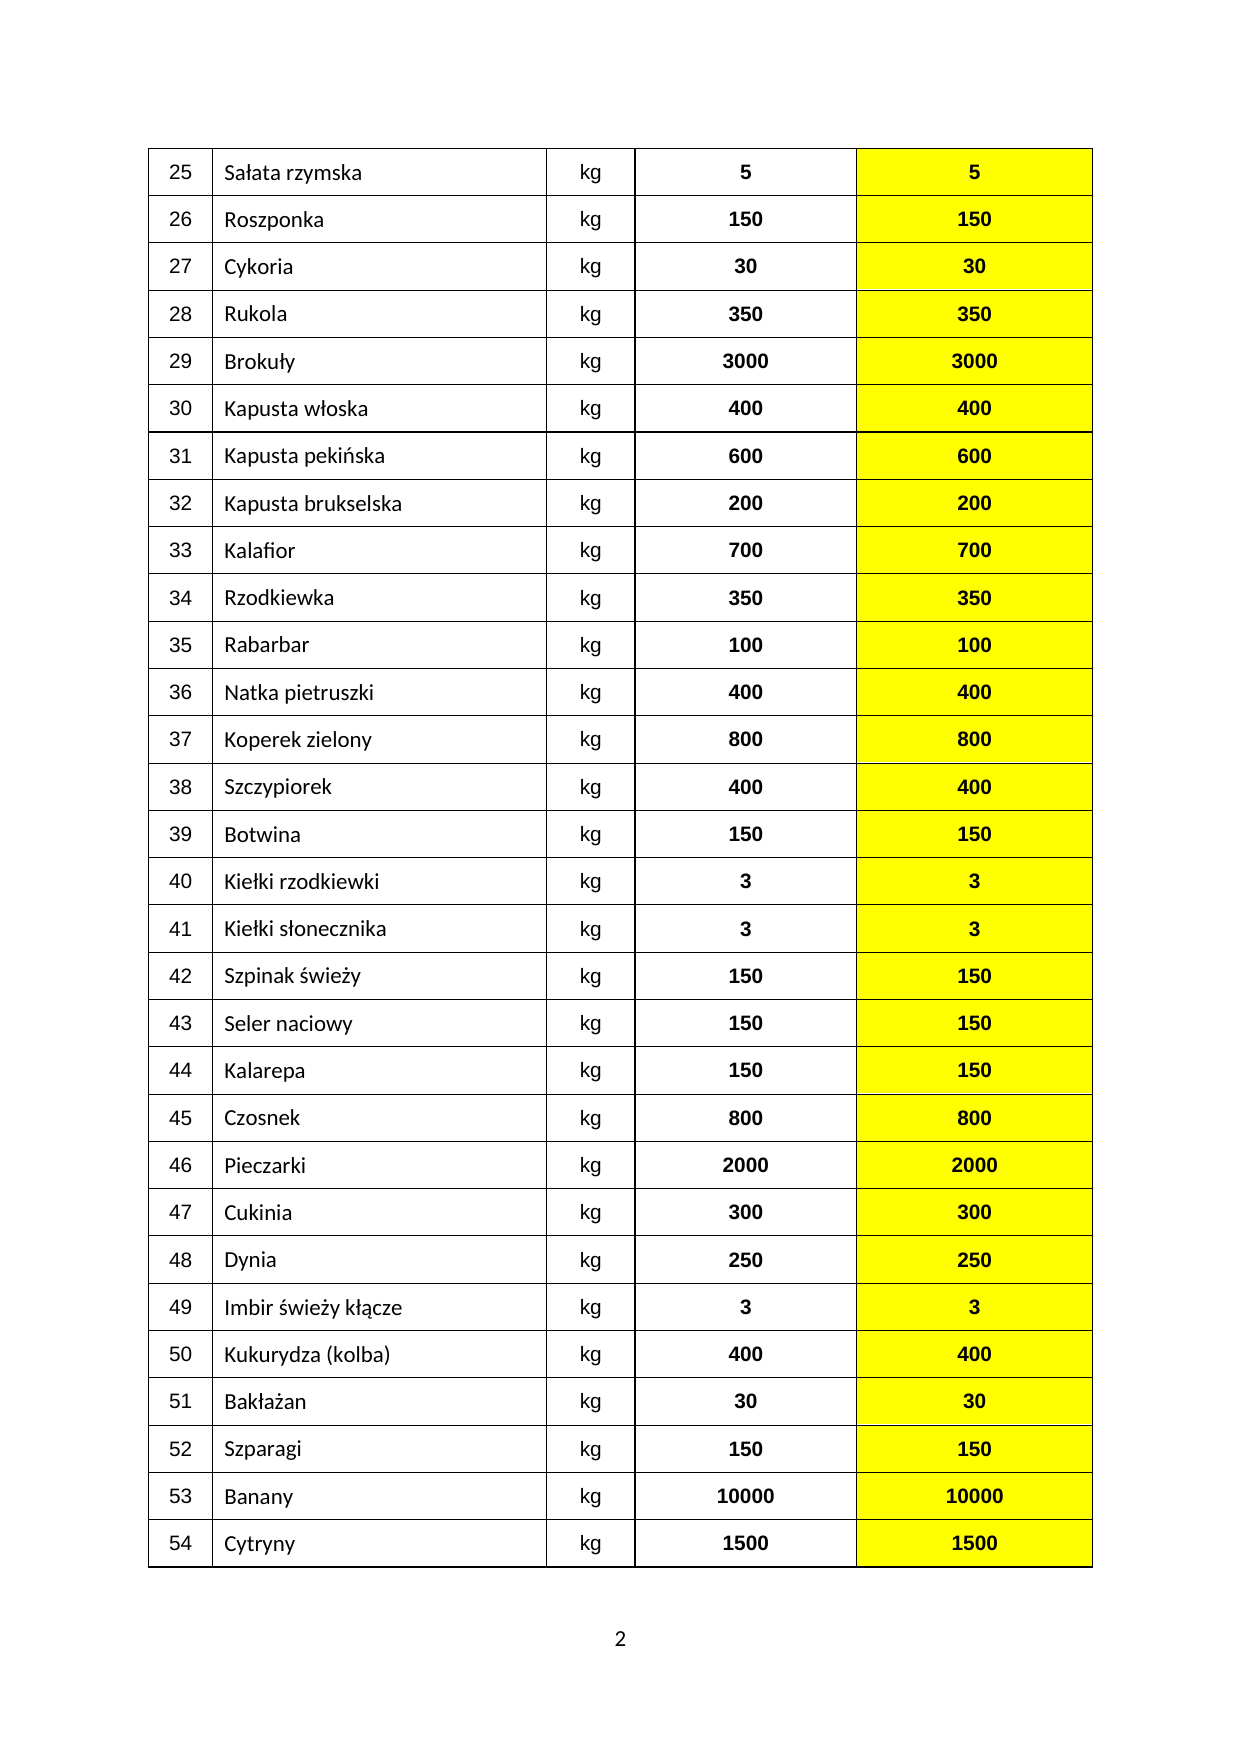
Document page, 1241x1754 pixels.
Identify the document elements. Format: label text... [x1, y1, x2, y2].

table_cell 5 [857, 149, 1092, 195]
table_cell 44 [149, 1047, 212, 1093]
table_cell 150 [857, 196, 1092, 242]
table_cell kg [547, 1095, 634, 1141]
table_cell Kapusta pekińska [213, 433, 546, 479]
table_cell Roszponka [213, 196, 546, 242]
table_cell 26 [149, 196, 212, 242]
table_cell Czosnek [213, 1095, 546, 1141]
table_cell Cykoria [213, 243, 546, 289]
table_cell 34 [149, 574, 212, 621]
table_cell 150 [857, 1426, 1092, 1472]
table_cell 350 [857, 574, 1092, 621]
table_cell 350 [636, 574, 856, 621]
table_cell 400 [857, 669, 1092, 715]
table_cell 2000 [857, 1142, 1092, 1188]
table_cell 37 [149, 716, 212, 762]
table_cell 400 [857, 1331, 1092, 1377]
table_cell Szparagi [213, 1426, 546, 1472]
table_cell Koperek zielony [213, 716, 546, 762]
table_cell 800 [857, 1095, 1092, 1141]
table_cell kg [547, 433, 634, 479]
table_cell 800 [636, 1095, 856, 1141]
table_cell Kapusta brukselska [213, 480, 546, 526]
table_cell 400 [636, 1331, 856, 1377]
table_cell 350 [857, 291, 1092, 337]
table_cell Kukurydza (kolba) [213, 1331, 546, 1377]
table_cell Sałata rzymska [213, 149, 546, 195]
table_cell kg [547, 196, 634, 242]
table_cell 52 [149, 1426, 212, 1472]
table_cell kg [547, 291, 634, 337]
table_cell 30 [149, 385, 212, 431]
table_cell 150 [636, 1000, 856, 1046]
table_cell kg [547, 1520, 634, 1566]
table_cell Imbir świeży kłącze [213, 1284, 546, 1330]
table_cell kg [547, 1142, 634, 1188]
table_cell kg [547, 1331, 634, 1377]
table_cell 47 [149, 1189, 212, 1235]
table_cell 32 [149, 480, 212, 526]
table_cell kg [547, 1473, 634, 1519]
table_cell Natka pietruszki [213, 669, 546, 715]
table_cell 3 [857, 1284, 1092, 1330]
table_cell Szpinak świeży [213, 953, 546, 999]
table_cell 29 [149, 338, 212, 384]
table_cell Bakłażan [213, 1378, 546, 1424]
table_cell 30 [636, 1378, 856, 1424]
table_cell 49 [149, 1284, 212, 1330]
table_cell 3 [636, 858, 856, 904]
table_cell Brokuły [213, 338, 546, 384]
table_cell 400 [636, 385, 856, 431]
table_cell Cytryny [213, 1520, 546, 1566]
table_cell 600 [857, 433, 1092, 479]
table_cell 5 [636, 149, 856, 195]
table_cell Kiełki słonecznika [213, 905, 546, 952]
table_cell kg [547, 1000, 634, 1046]
table_cell kg [547, 622, 634, 668]
table_cell 1500 [636, 1520, 856, 1566]
table_cell 46 [149, 1142, 212, 1188]
table_cell Cukinia [213, 1189, 546, 1235]
table_cell kg [547, 574, 634, 621]
table_cell 43 [149, 1000, 212, 1046]
table_cell 50 [149, 1331, 212, 1377]
table_cell 39 [149, 811, 212, 857]
table_cell 150 [857, 811, 1092, 857]
table_cell 150 [636, 1426, 856, 1472]
table_cell 25 [149, 149, 212, 195]
table_cell kg [547, 338, 634, 384]
table_cell 400 [636, 669, 856, 715]
table_cell kg [547, 480, 634, 526]
table_cell 3 [636, 1284, 856, 1330]
table_cell kg [547, 1284, 634, 1330]
table_cell kg [547, 527, 634, 573]
table_cell 250 [857, 1236, 1092, 1283]
table_cell 800 [636, 716, 856, 762]
table_cell 250 [636, 1236, 856, 1283]
table_cell Rukola [213, 291, 546, 337]
table_cell 30 [857, 243, 1092, 289]
table_cell 150 [636, 953, 856, 999]
table_cell 33 [149, 527, 212, 573]
table_cell 200 [857, 480, 1092, 526]
table_cell kg [547, 1047, 634, 1093]
table_cell 150 [857, 1000, 1092, 1046]
table_cell 31 [149, 433, 212, 479]
table_cell kg [547, 1378, 634, 1424]
table_cell 300 [857, 1189, 1092, 1235]
table_cell Rabarbar [213, 622, 546, 668]
table_cell 150 [857, 1047, 1092, 1093]
table_cell Rzodkiewka [213, 574, 546, 621]
table_cell 3 [636, 905, 856, 952]
table_cell 350 [636, 291, 856, 337]
table_cell Kapusta włoska [213, 385, 546, 431]
table_cell Kalafior [213, 527, 546, 573]
table_cell kg [547, 1426, 634, 1472]
table_cell 800 [857, 716, 1092, 762]
table_cell kg [547, 858, 634, 904]
table_cell 3000 [857, 338, 1092, 384]
table_cell Botwina [213, 811, 546, 857]
table_cell kg [547, 669, 634, 715]
table_cell 400 [857, 764, 1092, 810]
table_cell Kalarepa [213, 1047, 546, 1093]
table_cell 200 [636, 480, 856, 526]
table_cell 27 [149, 243, 212, 289]
table_cell kg [547, 764, 634, 810]
table_cell 700 [857, 527, 1092, 573]
table_cell 300 [636, 1189, 856, 1235]
table_cell kg [547, 716, 634, 762]
table_cell kg [547, 1236, 634, 1283]
table_cell 700 [636, 527, 856, 573]
table_cell 40 [149, 858, 212, 904]
table_cell Kiełki rzodkiewki [213, 858, 546, 904]
table_cell 150 [636, 196, 856, 242]
table_cell 30 [636, 243, 856, 289]
table_cell 400 [857, 385, 1092, 431]
table_cell 28 [149, 291, 212, 337]
table_cell 2000 [636, 1142, 856, 1188]
table_cell Banany [213, 1473, 546, 1519]
table_cell 38 [149, 764, 212, 810]
table_cell 53 [149, 1473, 212, 1519]
table_cell 45 [149, 1095, 212, 1141]
table_cell Dynia [213, 1236, 546, 1283]
table_cell kg [547, 243, 634, 289]
table_cell 51 [149, 1378, 212, 1424]
table_cell 100 [857, 622, 1092, 668]
table_cell 30 [857, 1378, 1092, 1424]
table_cell 100 [636, 622, 856, 668]
table_cell 41 [149, 905, 212, 952]
table_cell 42 [149, 953, 212, 999]
table_cell 400 [636, 764, 856, 810]
table_cell 35 [149, 622, 212, 668]
table_cell 10000 [636, 1473, 856, 1519]
table_cell 600 [636, 433, 856, 479]
table_cell 150 [636, 811, 856, 857]
table_cell kg [547, 385, 634, 431]
table_cell 3 [857, 858, 1092, 904]
table_cell Szczypiorek [213, 764, 546, 810]
table_cell Seler naciowy [213, 1000, 546, 1046]
table_cell kg [547, 953, 634, 999]
table_cell 36 [149, 669, 212, 715]
table_cell Pieczarki [213, 1142, 546, 1188]
table_cell 3000 [636, 338, 856, 384]
table_cell 54 [149, 1520, 212, 1566]
table_cell 150 [857, 953, 1092, 999]
table_cell 150 [636, 1047, 856, 1093]
table_cell kg [547, 1189, 634, 1235]
table_cell kg [547, 149, 634, 195]
table_cell 3 [857, 905, 1092, 952]
table_cell kg [547, 811, 634, 857]
table_cell 1500 [857, 1520, 1092, 1566]
table_cell kg [547, 905, 634, 952]
table_cell 48 [149, 1236, 212, 1283]
table_cell 10000 [857, 1473, 1092, 1519]
